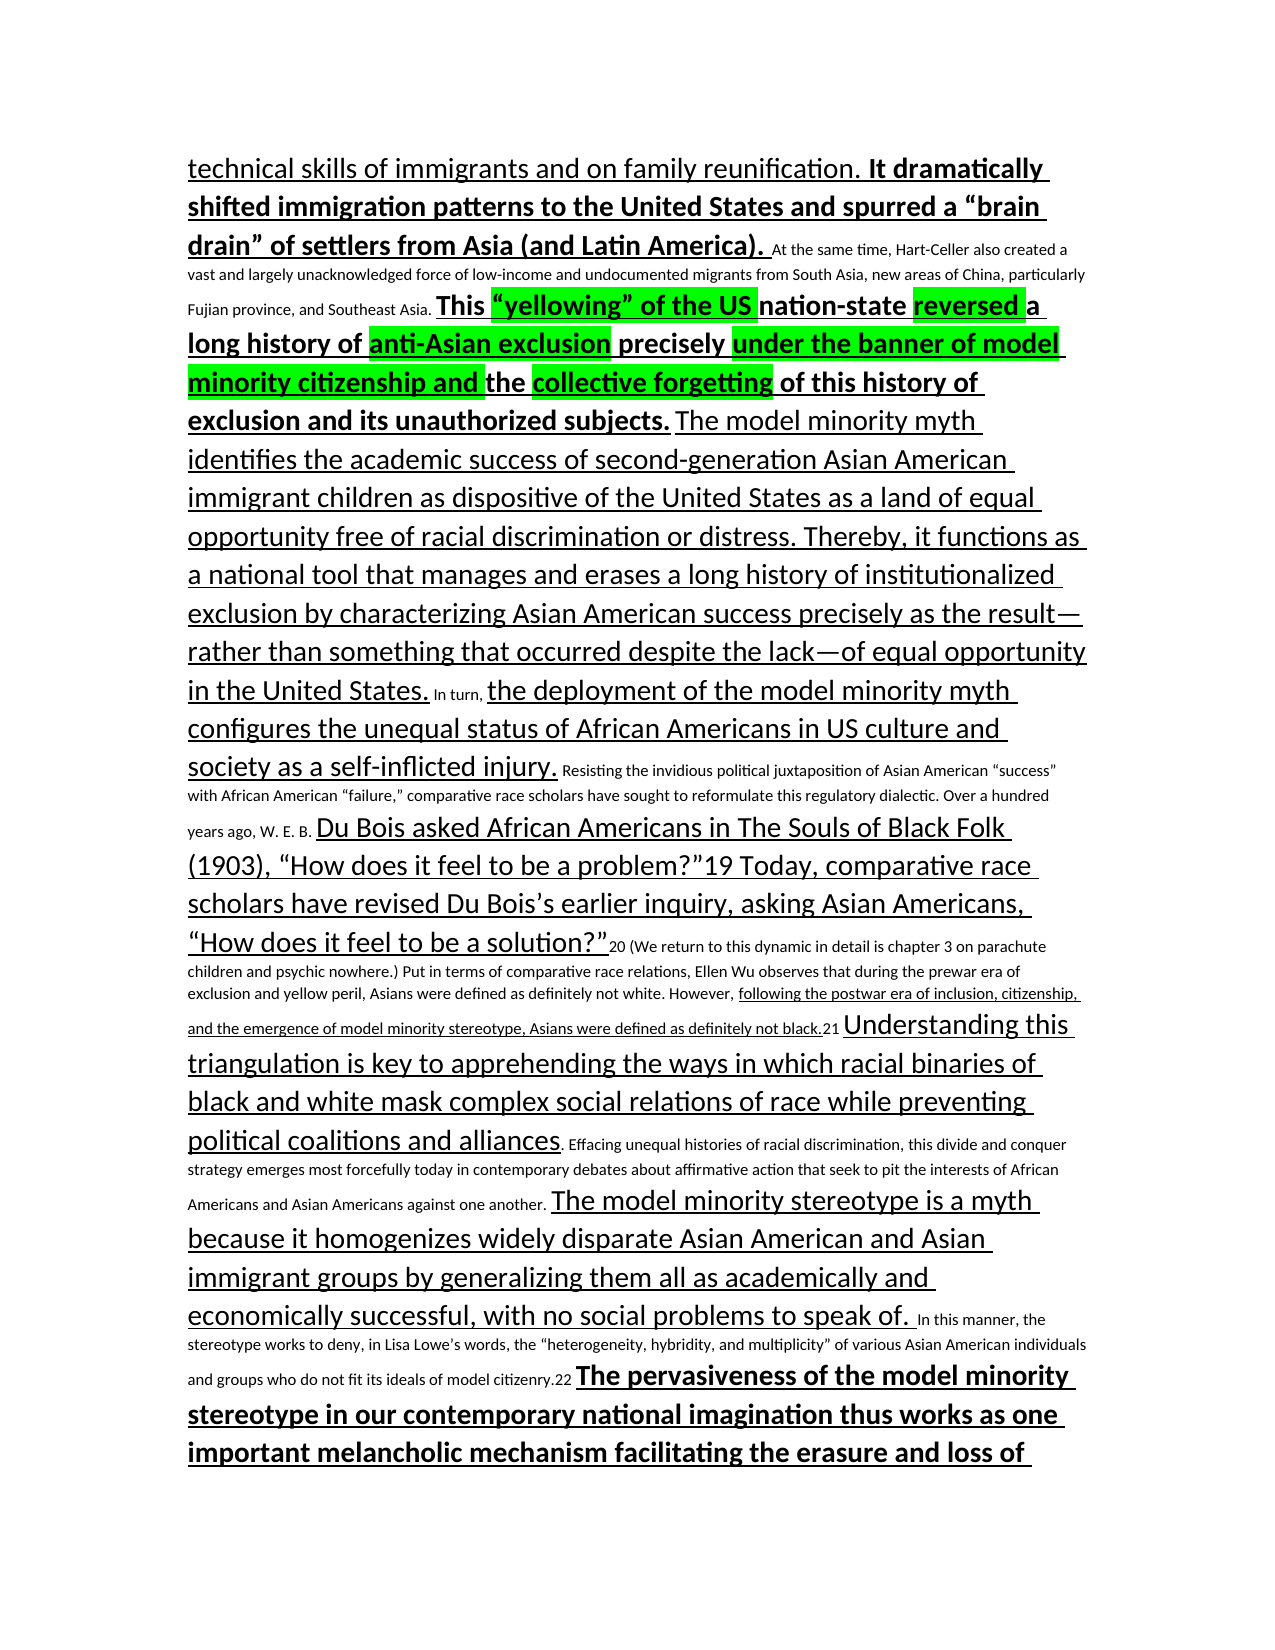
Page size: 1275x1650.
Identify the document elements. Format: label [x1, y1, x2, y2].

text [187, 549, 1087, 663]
text [187, 150, 1087, 548]
text [187, 664, 1087, 1470]
